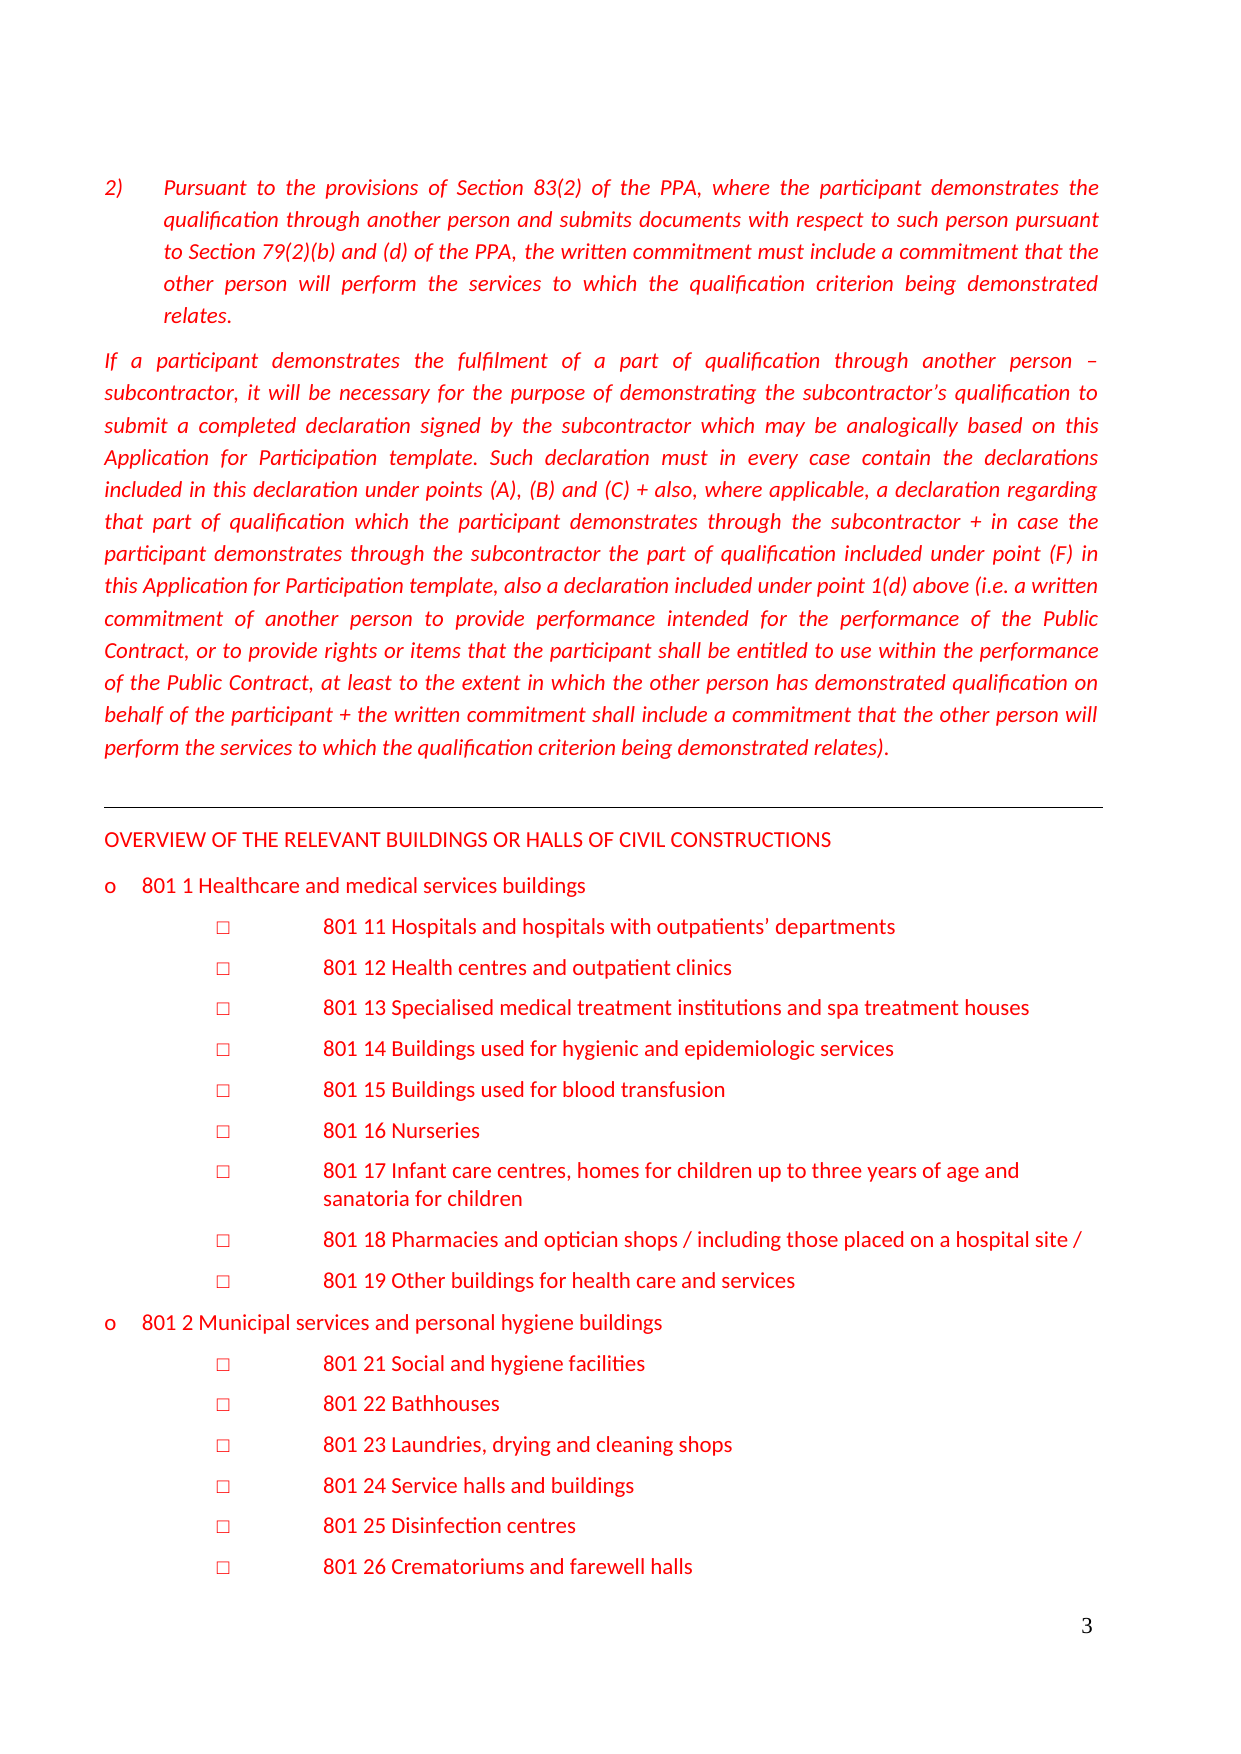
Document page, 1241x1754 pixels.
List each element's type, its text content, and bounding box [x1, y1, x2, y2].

list 801 1 Healthcare and medical services buildings [104, 871, 1103, 899]
text OVERVIEW OF THE RELEVANT BUILDINGS OR HALLS OF CIVIL CONSTRUCTIONS [104, 825, 1103, 853]
list 801 15 Buildings used for blood transfusion [217, 1075, 1103, 1103]
list 801 18 Pharmacies and optician shops / including those placed on a hospital site / [217, 1225, 1103, 1253]
list 801 11 Hospitals and hospitals with outpatients’ departments [217, 912, 1103, 940]
list 801 26 Crematoriums and farewell halls [217, 1552, 1103, 1580]
list 801 12 Health centres and outpatient clinics [217, 953, 1103, 981]
list 801 17 Infant care centres, homes for children up to three years of age and sanatoria for children [217, 1156, 1103, 1212]
text If a participant demonstrates the fulfilment of a part of qualification through another person – subcontractor, it will be necessary for the purpose of demonstrating the subcontractor’s qualification to submit a completed declaration signed by the subcontractor which may be analogically based on this Application for Participation template. Such declaration must in every case contain the declarations included in this declaration under points (A), (B) and (C) + also, where applicable, a declaration regarding that part of qualification which the participant demonstrates through the subcontractor + in case the participant demonstrates through the subcontractor the part of qualification included under point (F) in this Application for Participation template, also a declaration included under point 1(d) above (i.e. a written commitment of another person to provide performance intended for the performance of the Public Contract, or to provide rights or items that the participant shall be entitled to use within the performance of the Public Contract, at least to the extent in which the other person has demonstrated qualification on behalf of the participant + the written commitment shall include a commitment that the other person will perform the services to which the qualification criterion being demonstrated relates). [104, 346, 1103, 761]
list 801 13 Specialised medical treatment institutions and spa treatment houses [217, 993, 1103, 1022]
list 801 25 Disinfection centres [217, 1512, 1103, 1540]
list 801 16 Nurseries [217, 1116, 1103, 1144]
list 801 23 Laundries, drying and cleaning shops [217, 1430, 1103, 1458]
list 801 14 Buildings used for hygienic and epidemiologic services [217, 1034, 1103, 1062]
text Pursuant to the provisions of Section 83(2) of the PPA, where the participant demonstrates the qualification through another person and submits documents with respect to such person pursuant to Section 79(2)(b) and (d) of the PPA, the written commitment must include a commitment that the other person will perform the services to which the qualification criterion being demonstrated relates. [104, 173, 1103, 330]
list 801 2 Municipal services and personal hygiene buildings [104, 1308, 1103, 1336]
list 801 24 Service halls and buildings [217, 1471, 1103, 1499]
list 801 19 Other buildings for health care and services [217, 1266, 1103, 1294]
list 801 22 Bathhouses [217, 1389, 1103, 1417]
list 801 21 Social and hygiene facilities [217, 1349, 1103, 1377]
